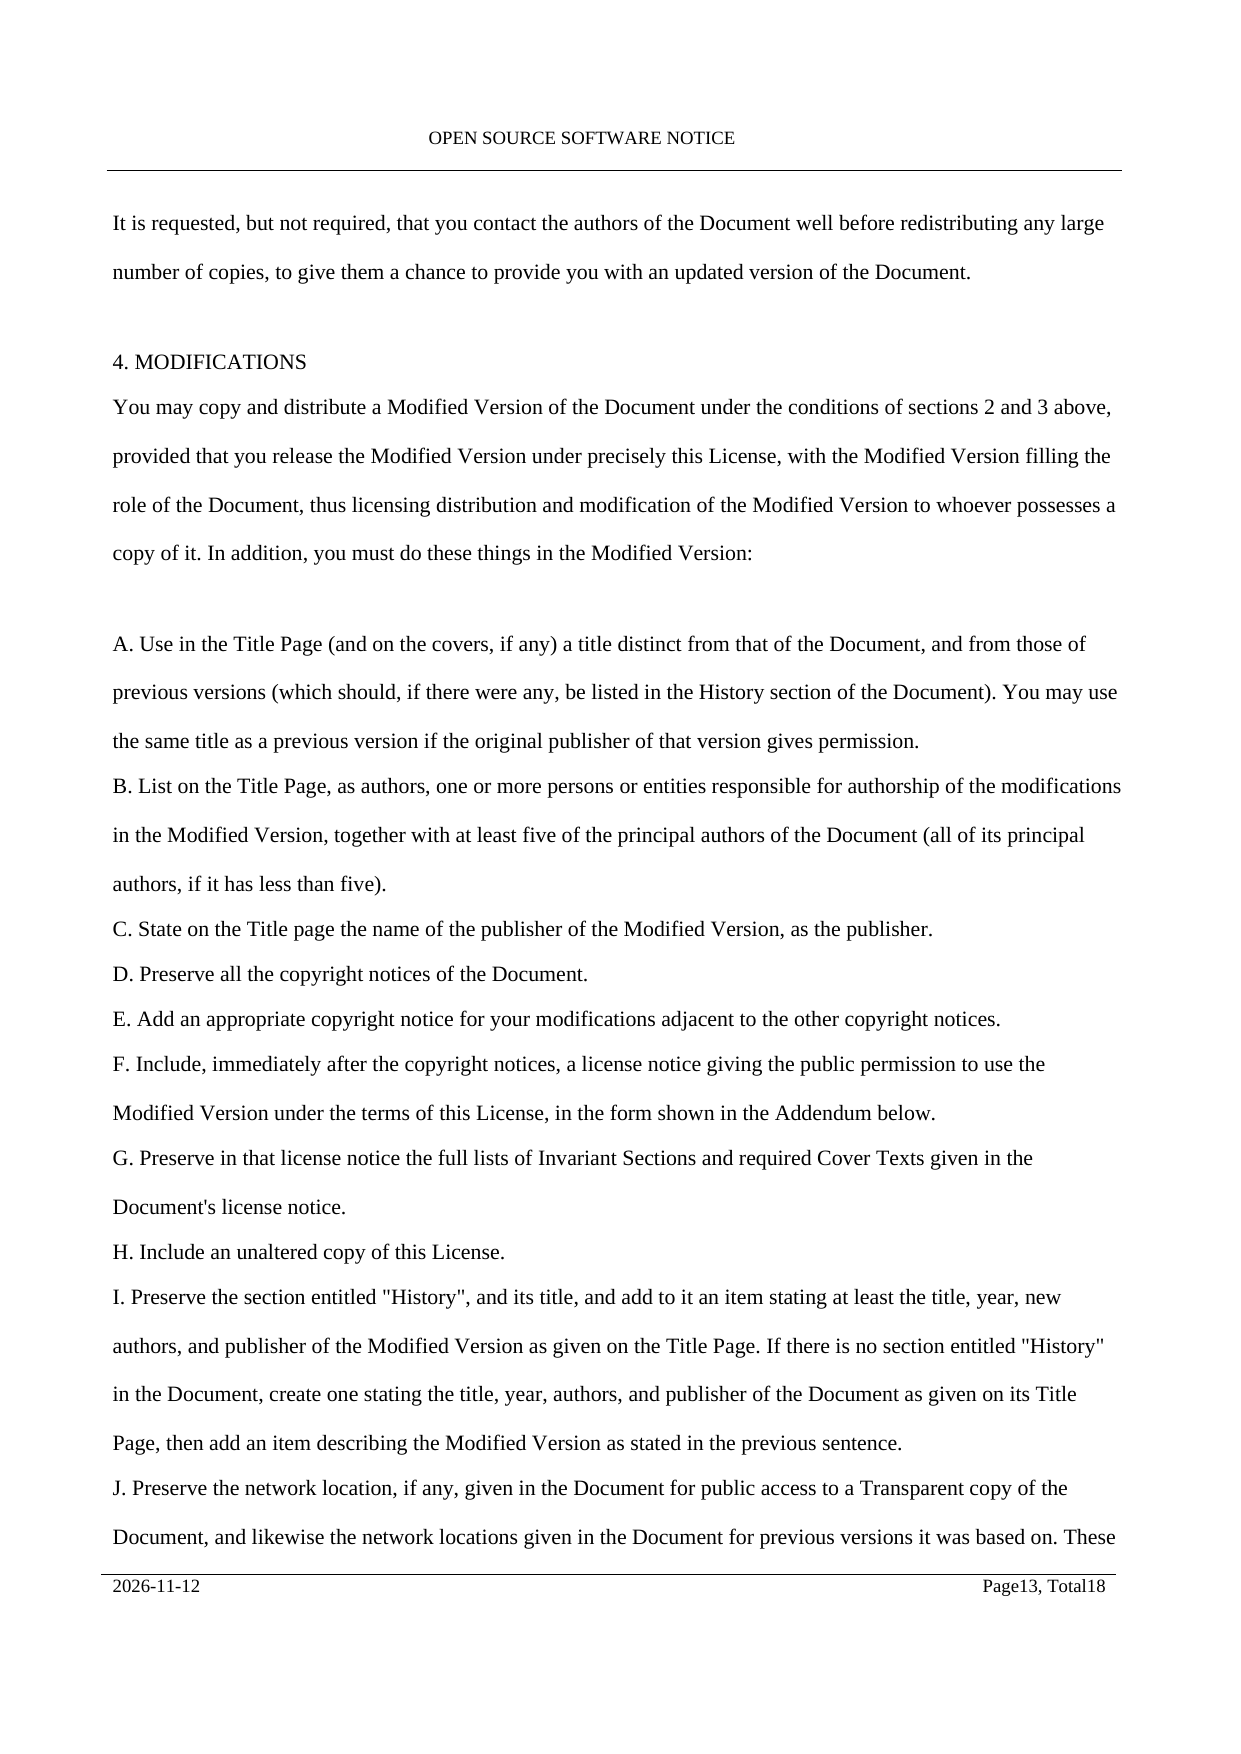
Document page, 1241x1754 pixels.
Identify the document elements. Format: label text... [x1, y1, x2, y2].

text C. State on the Title page the name of the publisher of the Modified Version, as the publisher. [112, 912, 1128, 944]
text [112, 1472, 1128, 1553]
text F. Include, immediately after the copyright notices, a license notice giving the public permission to use the Modified Version under the terms of this License, in the form shown in the Addendum below. [112, 1047, 1128, 1129]
text It is requested, but not required, that you contact the authors of the Document well before redistributing any large number of copies, to give them a chance to provide you with an updated version of the Document. [112, 206, 1128, 288]
text E. Add an appropriate copyright notice for your modifications adjacent to the other copyright notices. [112, 1002, 1128, 1035]
text 4. MODIFICATIONS [112, 345, 1128, 378]
text D. Preserve all the copyright notices of the Document. [112, 957, 1128, 990]
text A. Use in the Title Page (and on the covers, if any) a title distinct from that of the Document, and from those of previous versions (which should, if there were any, be listed in the History section of the Document). You may use the same title as a previous version if the original publisher of that version gives permission. [112, 627, 1128, 757]
text You may copy and distribute a Modified Version of the Document under the conditions of sections 2 and 3 above, provided that you release the Modified Version under precisely this License, with the Modified Version filling the role of the Document, thus licensing distribution and modification of the Modified Version to whoever possesses a copy of it. In addition, you must do these things in the Modified Version: [112, 390, 1128, 569]
text H. Include an unaltered copy of this License. [112, 1235, 1128, 1268]
text B. List on the Title Page, as authors, one or more persons or entities responsible for authorship of the modifications in the Modified Version, together with at least five of the principal authors of the Document (all of its principal authors, if it has less than five). [112, 769, 1128, 899]
text I. Preserve the section entitled "History", and its title, and add to it an item stating at least the title, year, new authors, and publisher of the Modified Version as given on the Title Page. If there is no section entitled "History" in the Document, create one stating the title, year, authors, and publisher of the Document as given on its Title Page, then add an item describing the Modified Version as stated in the previous sentence. [112, 1280, 1128, 1459]
text G. Preserve in that license notice the full lists of Invariant Sections and required Cover Texts given in the Document's license notice. [112, 1141, 1128, 1222]
